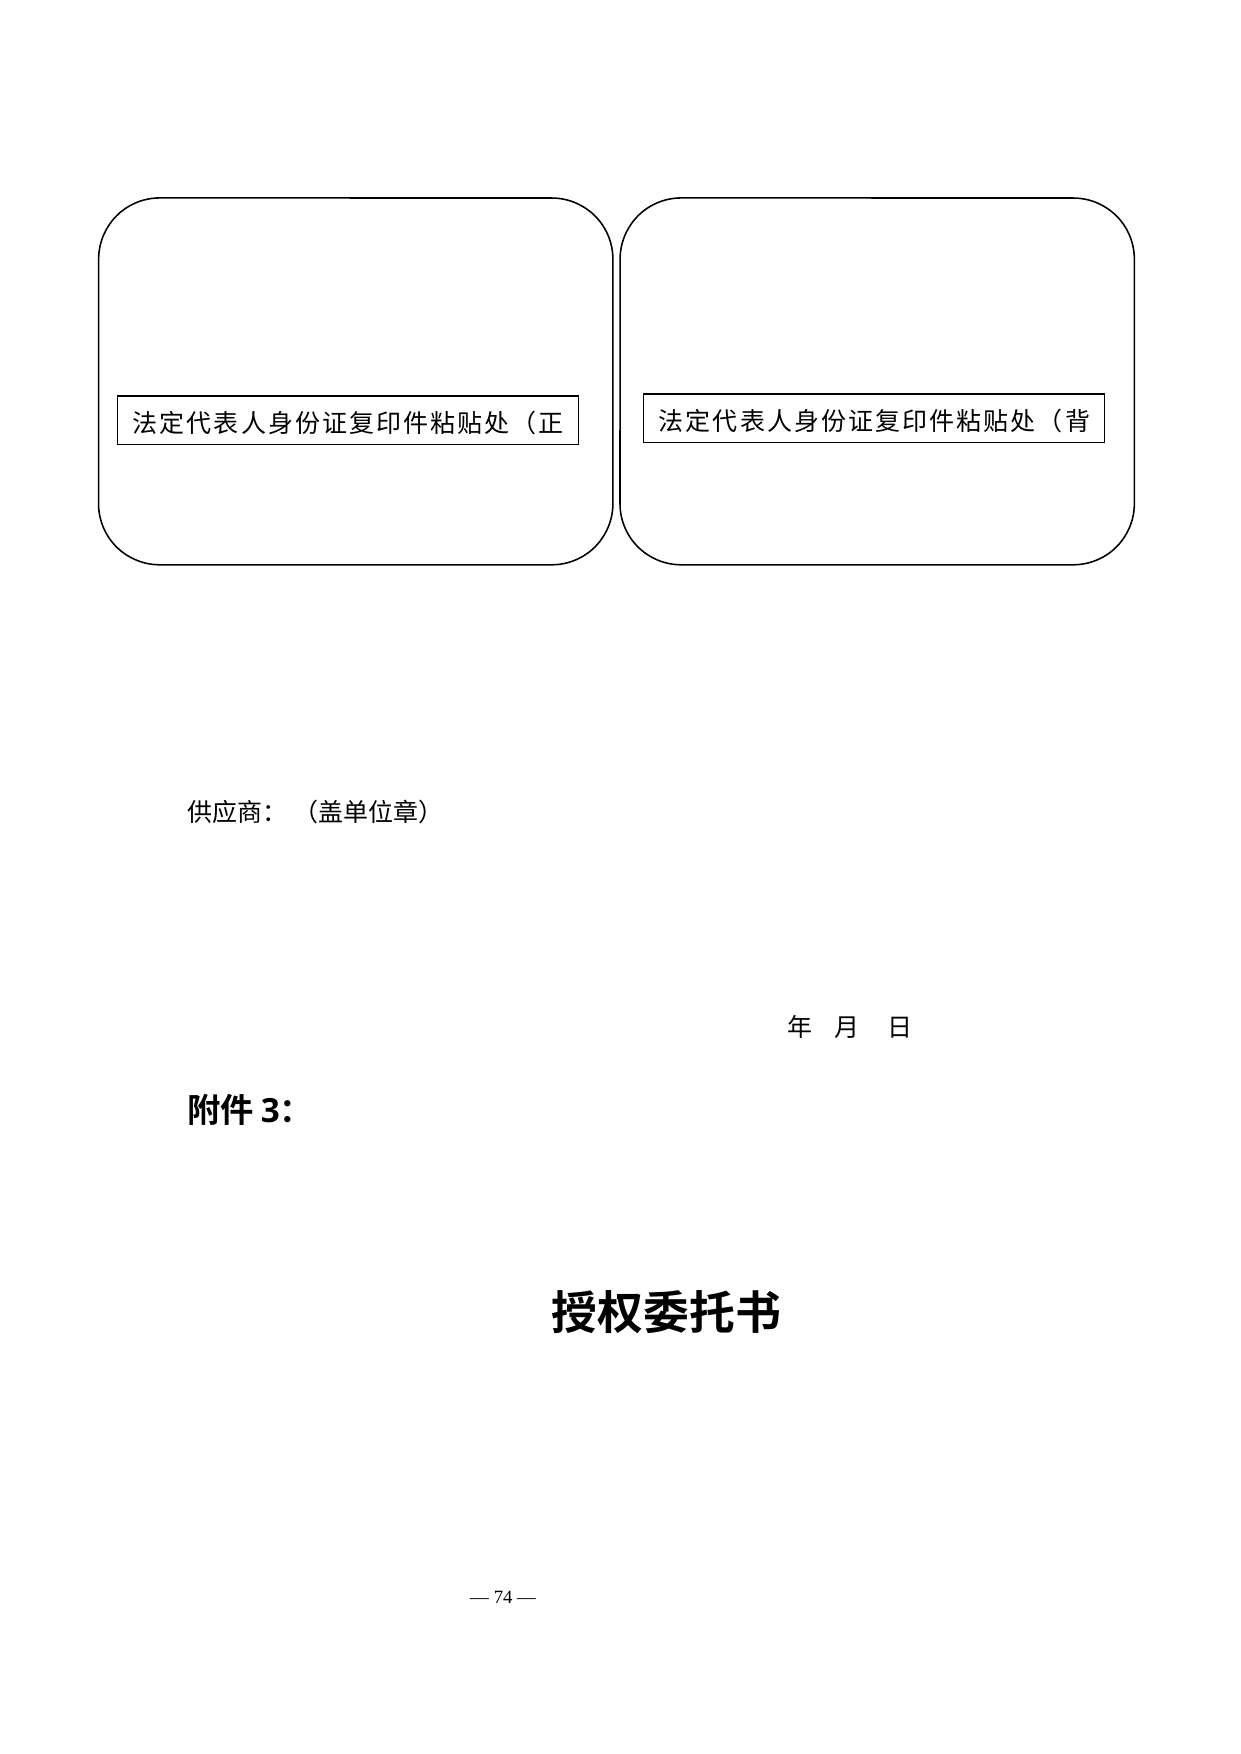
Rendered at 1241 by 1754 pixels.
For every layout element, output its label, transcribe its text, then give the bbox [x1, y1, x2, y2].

text 供应商： （盖单位章） [187, 778, 1053, 843]
subtitle 附件3： [187, 1076, 1053, 1141]
text 授权委托书 [187, 1261, 1053, 1358]
text 年 月 日 [187, 993, 1053, 1058]
